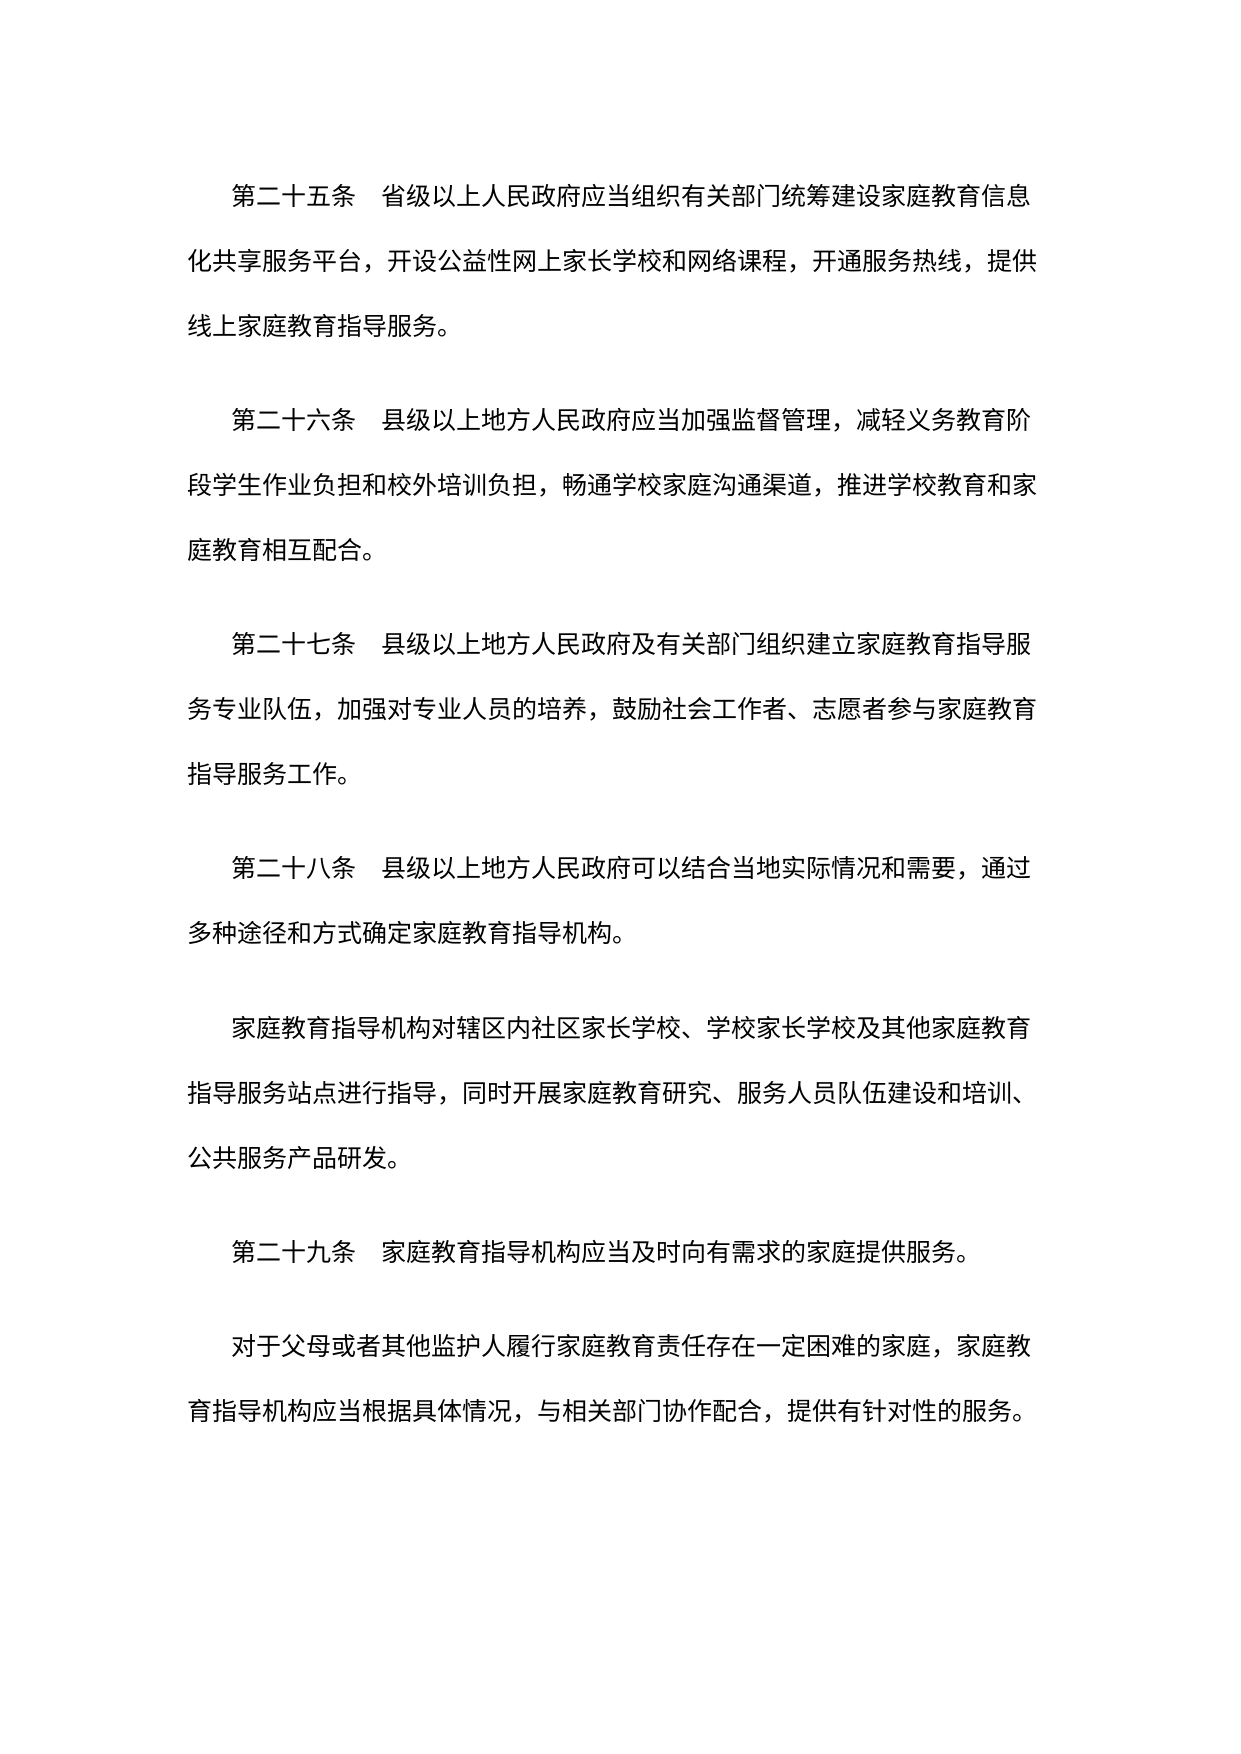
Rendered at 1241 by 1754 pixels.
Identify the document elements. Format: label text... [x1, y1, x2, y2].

text 第二十五条 省级以上人民政府应当组织有关部门统筹建设家庭教育信息化共享服务平台，开设公益性网上家长学校和网络课程，开通服务热线，提供线上家庭教育指导服务。 [187, 162, 1053, 357]
text 家庭教育指导机构对辖区内社区家长学校、学校家长学校及其他家庭教育指导服务站点进行指导，同时开展家庭教育研究、服务人员队伍建设和培训、公共服务产品研发。 [187, 994, 1053, 1189]
text 第二十七条 县级以上地方人民政府及有关部门组织建立家庭教育指导服务专业队伍，加强对专业人员的培养，鼓励社会工作者、志愿者参与家庭教育指导服务工作。 [187, 610, 1053, 805]
text 第二十九条 家庭教育指导机构应当及时向有需求的家庭提供服务。 [187, 1218, 1053, 1283]
text 对于父母或者其他监护人履行家庭教育责任存在一定困难的家庭，家庭教育指导机构应当根据具体情况，与相关部门协作配合，提供有针对性的服务。 [187, 1312, 1053, 1442]
text 第二十六条 县级以上地方人民政府应当加强监督管理，减轻义务教育阶段学生作业负担和校外培训负担，畅通学校家庭沟通渠道，推进学校教育和家庭教育相互配合。 [187, 386, 1053, 581]
text 第二十八条 县级以上地方人民政府可以结合当地实际情况和需要，通过多种途径和方式确定家庭教育指导机构。 [187, 834, 1053, 964]
